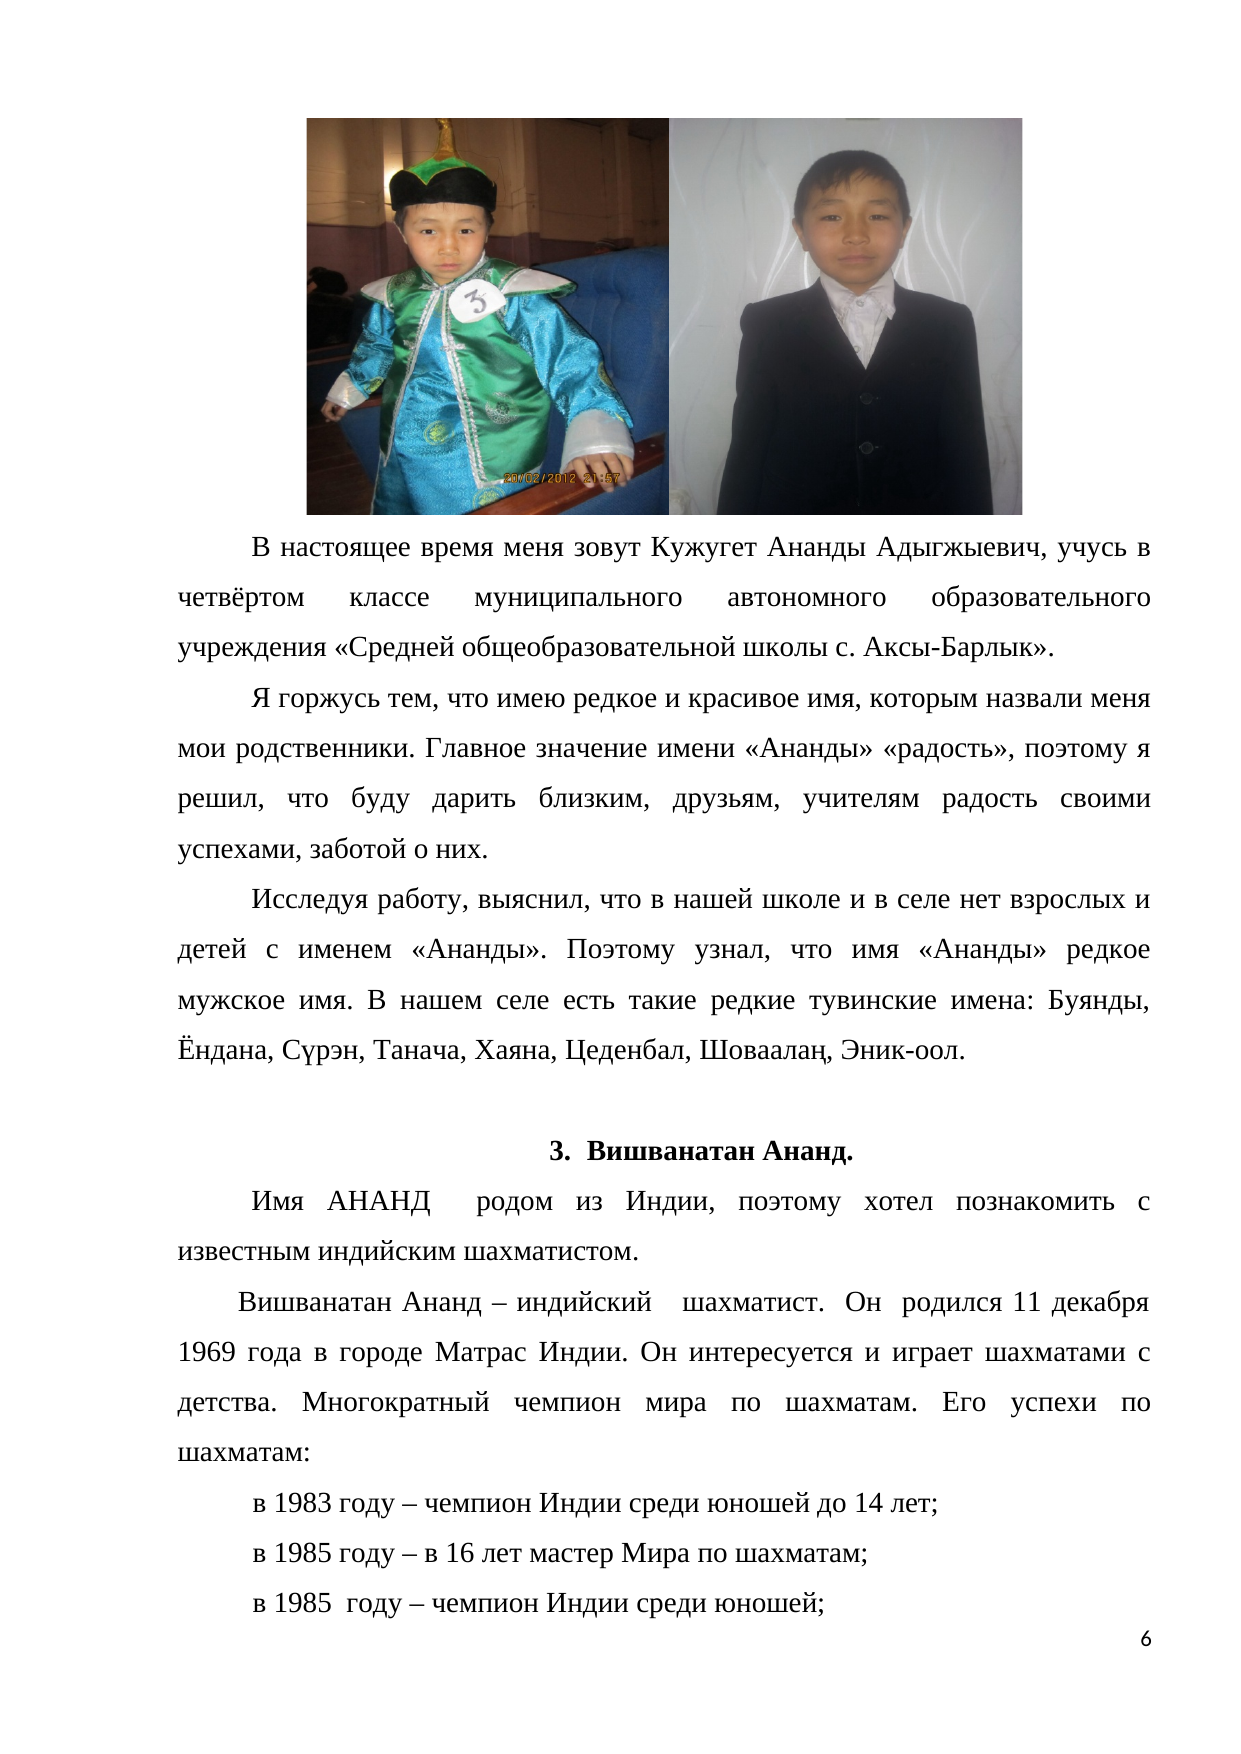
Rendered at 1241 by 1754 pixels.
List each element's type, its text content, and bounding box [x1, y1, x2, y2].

text Я горжусь тем, что имею редкое и красивое имя, которым назвали меня мои родственники. Главное значение имени «Ананды» «радость», поэтому я решил, что буду дарить близким, друзьям, учителям радость своими успехами, заботой о них. [177, 680, 1152, 864]
list в 1985 году – в 16 лет мастер Мира по шахматам; [252, 1535, 1152, 1569]
picture [306, 118, 1023, 515]
text Исследуя работу, выяснил, что в нашей школе и в селе нет взрослых и детей с именем «Ананды». Поэтому узнал, что имя «Ананды» редкое мужское имя. В нашем селе есть такие редкие тувинские имена: Буянды, Ёндана, Сүрэн, Танача, Хаяна, Цеденбал, Шоваалаң, Эник-оол. [177, 881, 1152, 1066]
text Вишванатан Ананд – индийский шахматист. Он родился 11 декабря 1969 года в городе Матрас Индии. Он интересуется и играет шахматами с детства. Многократный чемпион мира по шахматам. Его успехи по шахматам: [177, 1284, 1152, 1468]
text В настоящее время меня зовут Кужугет Ананды Адыгжыевич, учусь в четвёртом классе муниципального автономного образовательного учреждения «Средней общеобразовательной школы с. Аксы-Барлык». [177, 529, 1152, 663]
text Имя АНАНД родом из Индии, поэтому хотел познакомить с известным индийским шахматистом. [177, 1183, 1152, 1267]
list в 1985 году – чемпион Индии среди юношей; [252, 1586, 1152, 1619]
list в 1983 году – чемпион Индии среди юношей до 14 лет; [252, 1485, 1152, 1518]
list Вишванатан Ананд. [251, 1133, 1152, 1166]
